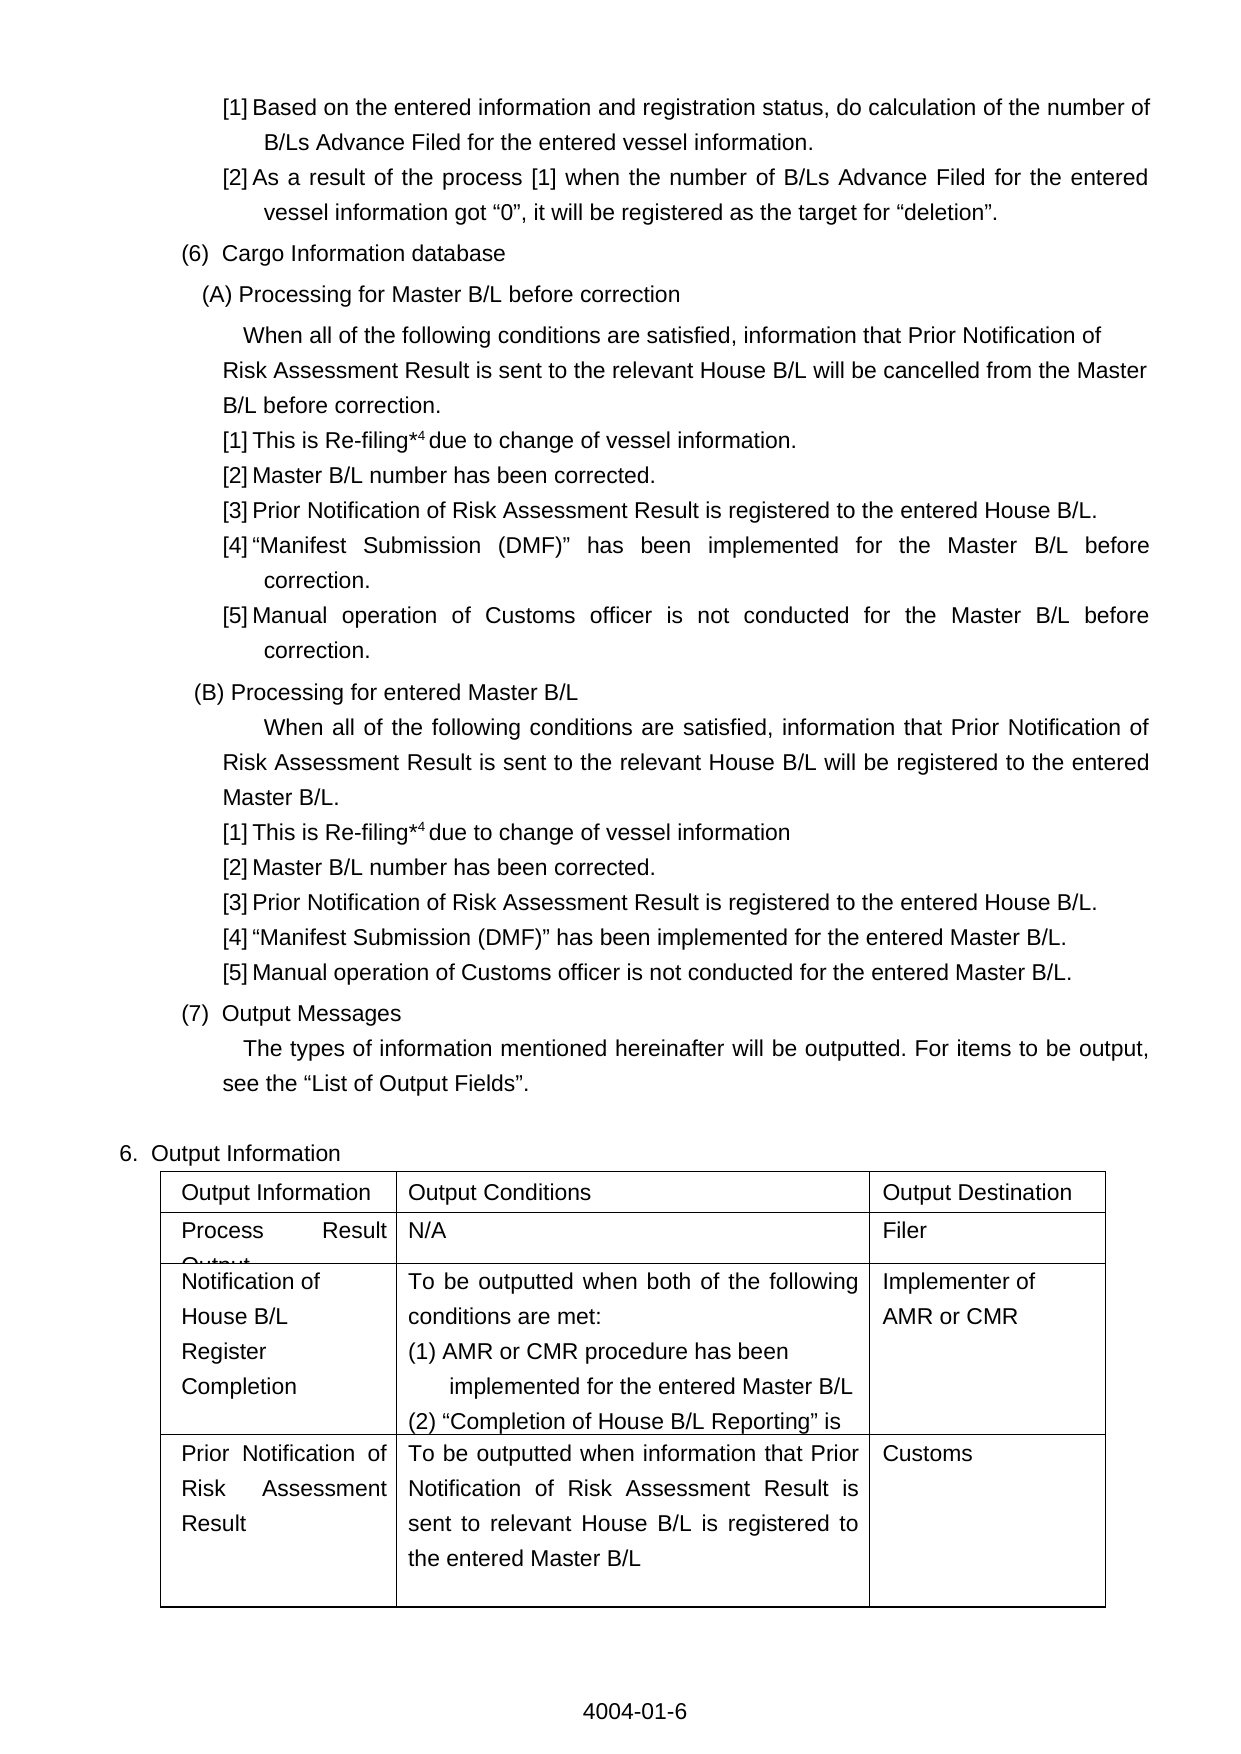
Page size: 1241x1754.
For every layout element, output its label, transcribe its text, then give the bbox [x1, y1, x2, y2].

text [2] As a result of the process [1] when the number of B/Ls Advance Filed for the entered vessel information got “0”, it will be registered as the target for “deletion”. [208, 159, 1150, 229]
text 6. Output Information [119, 1136, 1150, 1171]
text [2] Master B/L number has been corrected. [208, 458, 1150, 493]
text The types of information mentioned hereinafter will be outputted. For items to be output, see the “List of Output Fields”. [202, 1031, 1150, 1101]
text When all of the following conditions are satisfied, information that Prior Notification of Risk Assessment Result is sent to the relevant House B/L will be cancelled from the Master B/L before correction. [202, 318, 1150, 423]
table_header Output Destination [870, 1172, 1105, 1212]
table_cell N/A [397, 1213, 869, 1262]
text When all of the following conditions are satisfied, information that Prior Notification of Risk Assessment Result is sent to the relevant House B/L will be registered to the entered Master B/L. [202, 709, 1150, 814]
text (6) Cargo Information database [163, 236, 1150, 271]
text [1] This is Re-filing*4 due to change of vessel information [208, 814, 1150, 849]
table_cell Implementer of AMR or CMR [870, 1264, 1105, 1434]
text [3] Prior Notification of Risk Assessment Result is registered to the entered House B/L. [208, 493, 1150, 528]
table_cell Prior Notification of Risk Assessment Result [161, 1435, 396, 1606]
table_cell To be outputted when both of the following conditions are met: (1) AMR or CMR procedure has been implemented for the entered Master B/L (2) “Completion of House B/L Reporting” is entered. [397, 1264, 869, 1434]
text [5] Manual operation of Customs officer is not conducted for the Master B/L before correction. [208, 598, 1150, 668]
table_header Output Information [161, 1172, 396, 1212]
table_cell Notification of House B/L Register Completion [161, 1264, 396, 1434]
text (7) Output Messages [163, 996, 1150, 1031]
table_cell Customs [870, 1435, 1105, 1606]
table_header Output Conditions [397, 1172, 869, 1212]
text [4] “Manifest Submission (DMF)” has been implemented for the entered Master B/L. [208, 919, 1150, 954]
text [3] Prior Notification of Risk Assessment Result is registered to the entered House B/L. [208, 884, 1150, 919]
text [1] Based on the entered information and registration status, do calculation of the number of B/Ls Advance Filed for the entered vessel information. [208, 89, 1150, 159]
table_cell Process Result Output [161, 1213, 396, 1262]
text [1] This is Re-filing*4 due to change of vessel information. [208, 423, 1150, 458]
text (A) Processing for Master B/L before correction [129, 277, 1150, 312]
text (B) Processing for entered Master B/L [163, 674, 1150, 709]
table_cell Filer [870, 1213, 1105, 1262]
text [5] Manual operation of Customs officer is not conducted for the entered Master B/L. [208, 954, 1150, 989]
text [2] Master B/L number has been corrected. [208, 849, 1150, 884]
text [4] “Manifest Submission (DMF)” has been implemented for the Master B/L before correction. [208, 528, 1150, 598]
table_cell To be outputted when information that Prior Notification of Risk Assessment Result is sent to relevant House B/L is registered to the entered Master B/L [397, 1435, 869, 1606]
